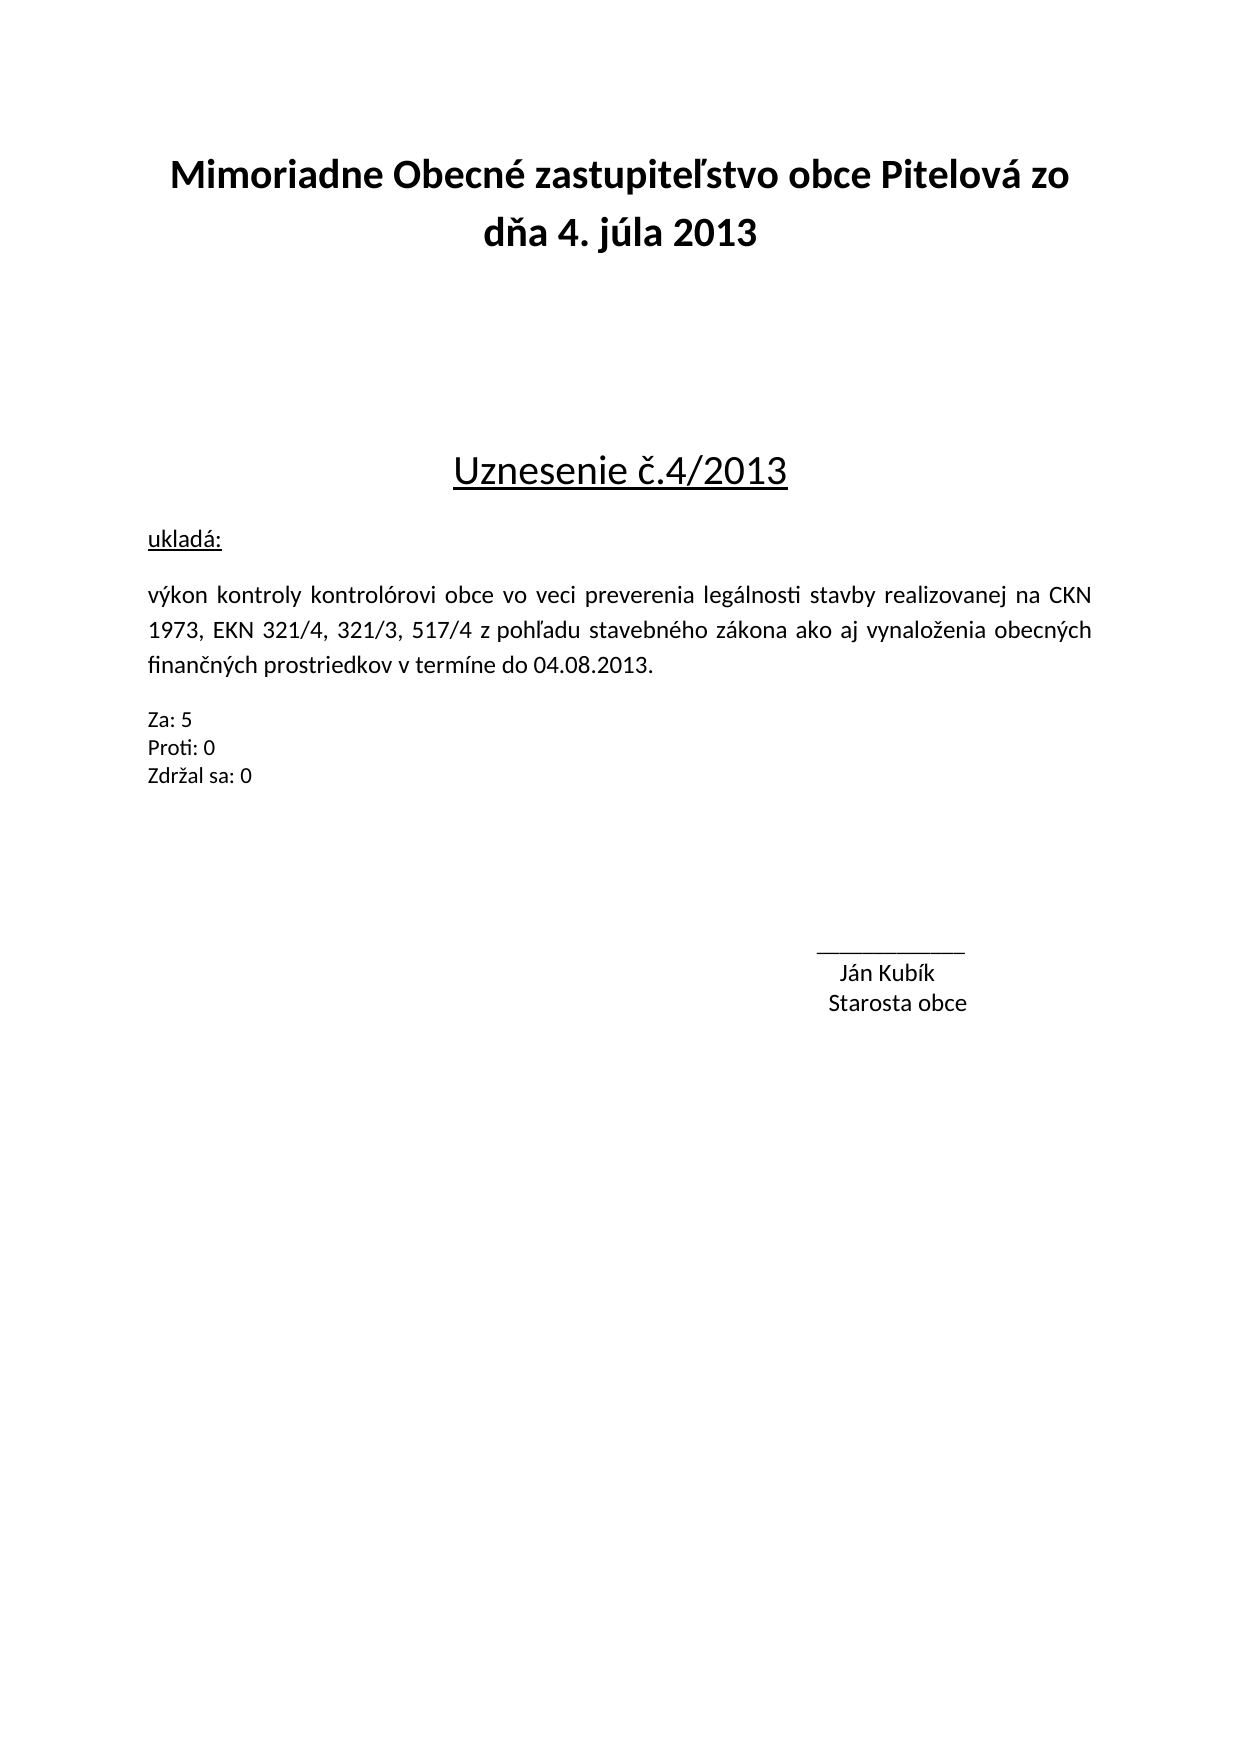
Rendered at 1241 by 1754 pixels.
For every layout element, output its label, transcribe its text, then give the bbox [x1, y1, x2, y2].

text Starosta obce [811, 987, 1093, 1018]
text Mimoriadne Obecné zastupiteľstvo obce Pitelová zo dňa 4. júla 2013 [148, 148, 1093, 257]
text ukladá: [148, 523, 1093, 554]
text Zdržal sa: 0 [148, 761, 1093, 789]
text Ján Kubík [811, 957, 1093, 987]
text výkon kontroly kontrolórovi obce vo veci preverenia legálnosti stavby realizovanej na CKN 1973, EKN 321/4, 321/3, 517/4 z pohľadu stavebného zákona ako aj vynaloženia obecných finančných prostriedkov v termíne do 04.08.2013. [148, 579, 1093, 679]
text Za: 5 [148, 705, 1093, 733]
text _____________ [811, 929, 1093, 957]
text Uznesenie č.4/2013 [148, 444, 1093, 495]
text Proti: 0 [148, 733, 1093, 761]
